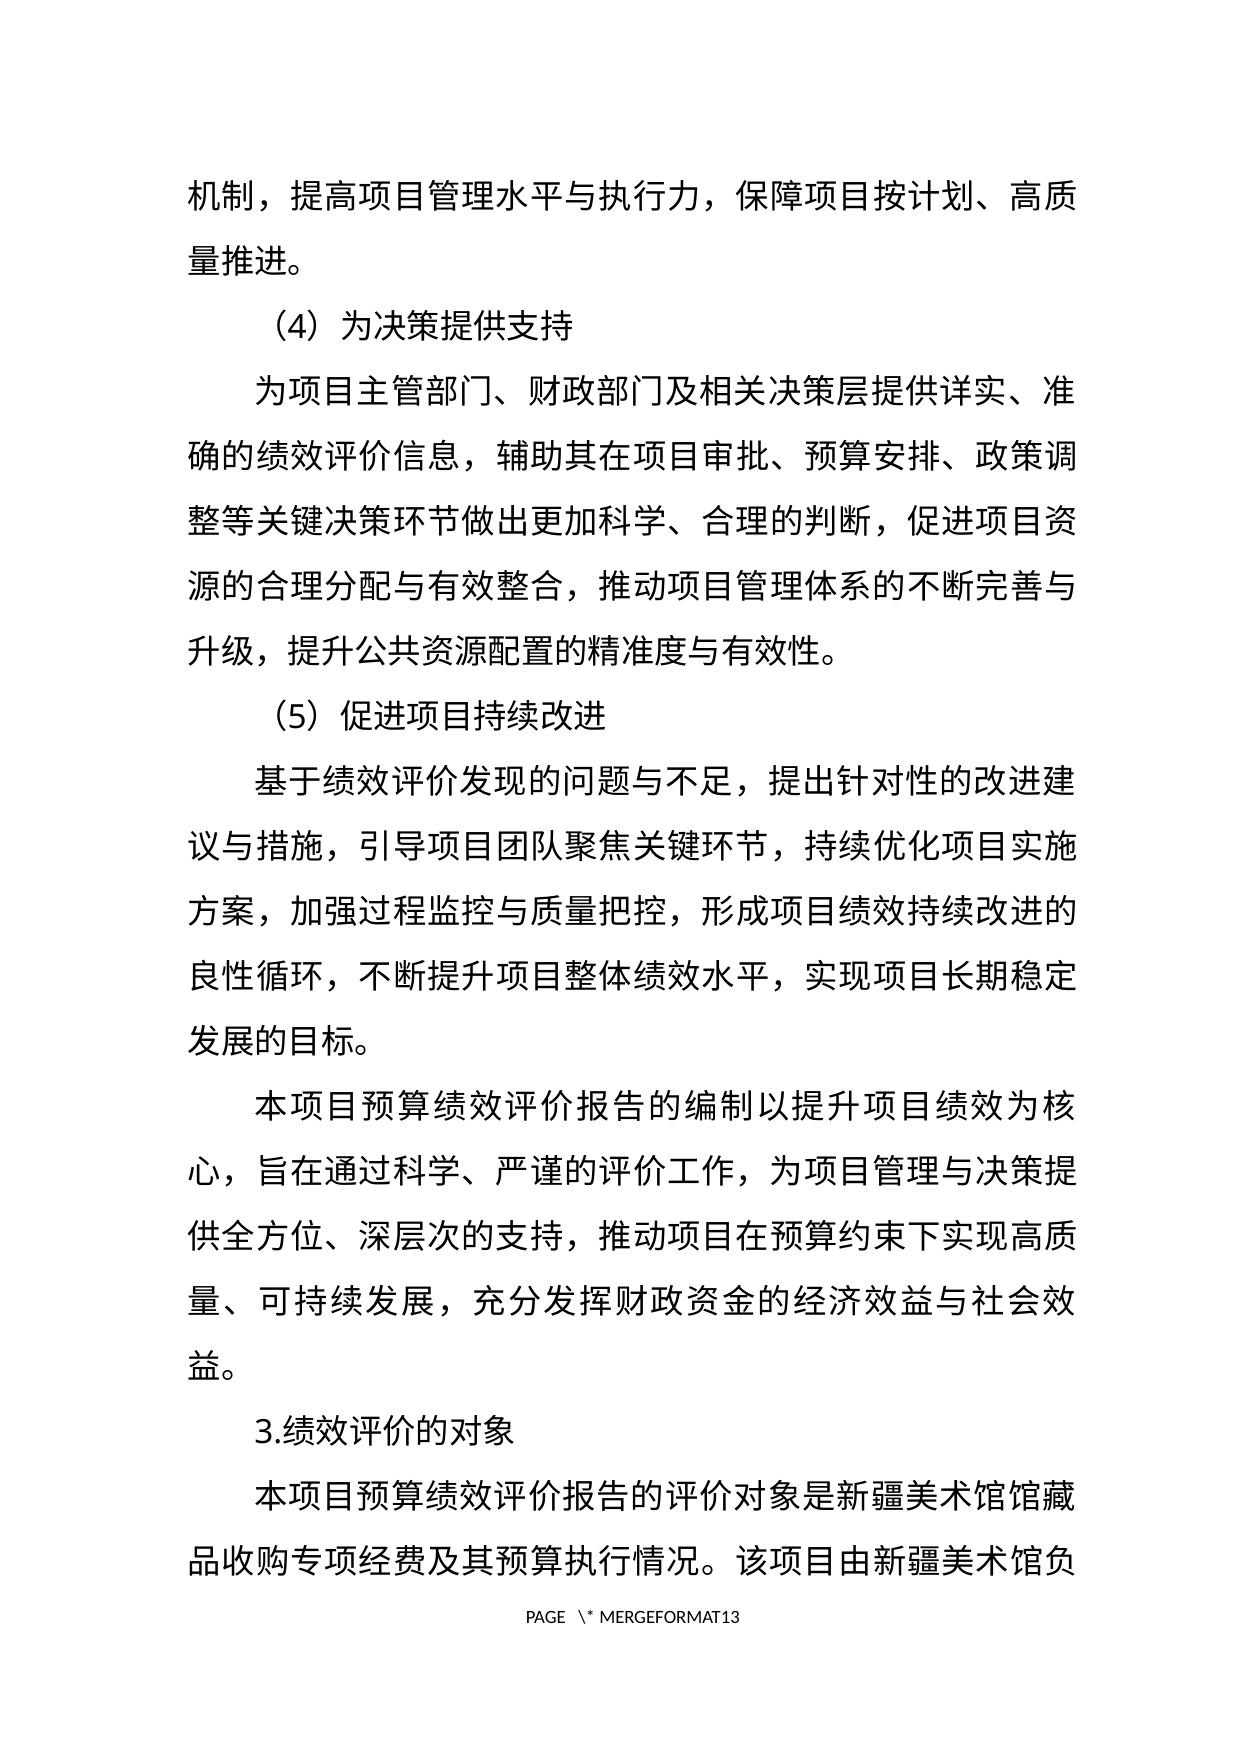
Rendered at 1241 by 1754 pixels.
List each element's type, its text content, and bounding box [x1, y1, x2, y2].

text 基于绩效评价发现的问题与不足，提出针对性的改进建议与措施，引导项目团队聚焦关键环节，持续优化项目实施方案，加强过程监控与质量把控，形成项目绩效持续改进的良性循环，不断提升项目整体绩效水平，实现项目长期稳定发展的目标。 [187, 747, 1078, 1072]
text （5）促进项目持续改进 [187, 682, 1078, 747]
title 3.绩效评价的对象 [187, 1397, 1078, 1462]
text 为项目主管部门、财政部门及相关决策层提供详实、准确的绩效评价信息，辅助其在项目审批、预算安排、政策调整等关键决策环节做出更加科学、合理的判断，促进项目资源的合理分配与有效整合，推动项目管理体系的不断完善与升级，提升公共资源配置的精准度与有效性。 [187, 357, 1078, 682]
text （4）为决策提供支持 [187, 292, 1078, 357]
text 本项目预算绩效评价报告的编制以提升项目绩效为核心，旨在通过科学、严谨的评价工作，为项目管理与决策提供全方位、深层次的支持，推动项目在预算约束下实现高质量、可持续发展，充分发挥财政资金的经济效益与社会效益。 [187, 1072, 1078, 1397]
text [187, 162, 1078, 292]
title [187, 1462, 1078, 1592]
